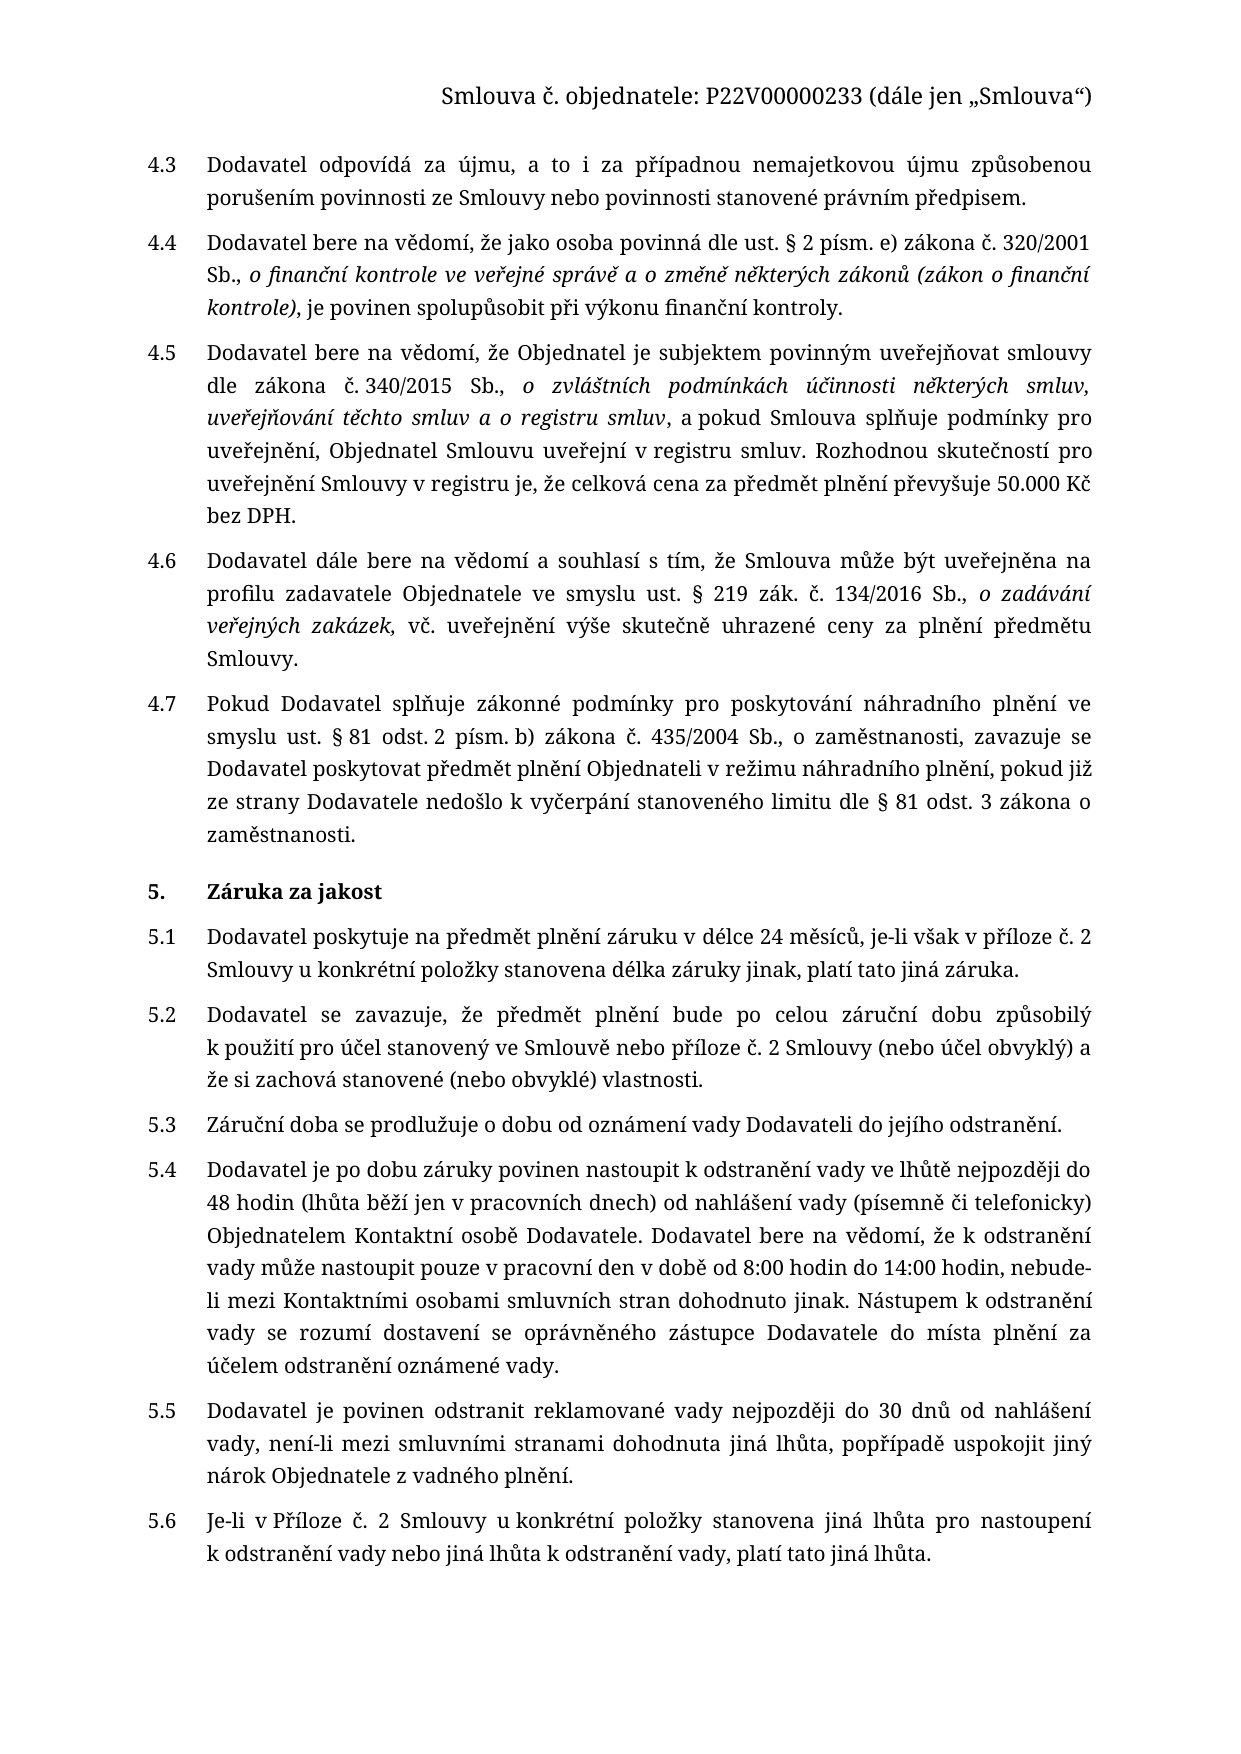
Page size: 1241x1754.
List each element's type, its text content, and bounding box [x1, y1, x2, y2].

list Dodavatel je povinen odstranit reklamované vady nejpozději do 30 dnů od nahlášení vady, není-li mezi smluvními stranami dohodnuta jiná lhůta, popřípadě uspokojit jiný nárok Objednatele z vadného plnění. [148, 1396, 1093, 1490]
list Dodavatel dále bere na vědomí a souhlasí s tím, že Smlouva může být uveřejněna na profilu zadavatele Objednatele ve smyslu ust. § 219 zák. č. 134/2016 Sb., o zadávání veřejných zakázek, vč. uveřejnění výše skutečně uhrazené ceny za plnění předmětu Smlouvy. [148, 546, 1093, 673]
list Pokud Dodavatel splňuje zákonné podmínky pro poskytování náhradního plnění ve smyslu ust. § 81 odst. 2 písm. b) zákona č. 435/2004 Sb., o zaměstnanosti, zavazuje se Dodavatel poskytovat předmět plnění Objednateli v režimu náhradního plnění, pokud již ze strany Dodavatele nedošlo k vyčerpání stanoveného limitu dle § 81 odst. 3 zákona o zaměstnanosti. [148, 689, 1093, 848]
list Dodavatel bere na vědomí, že jako osoba povinná dle ust. § 2 písm. e) zákona č. 320/2001 Sb., o finanční kontrole ve veřejné správě a o změně některých zákonů (zákon o finanční kontrole), je povinen spolupůsobit při výkonu finanční kontroly. [148, 228, 1093, 322]
list Dodavatel poskytuje na předmět plnění záruku v délce 24 měsíců, je-li však v příloze č. 2 Smlouvy u konkrétní položky stanovena délka záruky jinak, platí tato jiná záruka. [148, 922, 1093, 983]
list Záruka za jakost [148, 877, 1093, 906]
list Dodavatel se zavazuje, že předmět plnění bude po celou záruční dobu způsobilý k použití pro účel stanovený ve Smlouvě nebo příloze č. 2 Smlouvy (nebo účel obvyklý) a že si zachová stanovené (nebo obvyklé) vlastnosti. [148, 1000, 1093, 1094]
list Záruční doba se prodlužuje o dobu od oznámení vady Dodavateli do jejího odstranění. [148, 1110, 1093, 1139]
list Dodavatel odpovídá za újmu, a to i za případnou nemajetkovou újmu způsobenou porušením povinnosti ze Smlouvy nebo povinnosti stanovené právním předpisem. [148, 150, 1093, 211]
list Dodavatel bere na vědomí, že Objednatel je subjektem povinným uveřejňovat smlouvy dle zákona č. 340/2015 Sb., o zvláštních podmínkách účinnosti některých smluv, uveřejňování těchto smluv a o registru smluv, a pokud Smlouva splňuje podmínky pro uveřejnění, Objednatel Smlouvu uveřejní v registru smluv. Rozhodnou skutečností pro uveřejnění Smlouvy v registru je, že celková cena za předmět plnění převyšuje 50.000 Kč bez DPH. [148, 338, 1093, 530]
list Dodavatel je po dobu záruky povinen nastoupit k odstranění vady ve lhůtě nejpozději do 48 hodin (lhůta běží jen v pracovních dnech) od nahlášení vady (písemně či telefonicky) Objednatelem Kontaktní osobě Dodavatele. Dodavatel bere na vědomí, že k odstranění vady může nastoupit pouze v pracovní den v době od 8:00 hodin do 14:00 hodin, nebude-li mezi Kontaktními osobami smluvních stran dohodnuto jinak. Nástupem k odstranění vady se rozumí dostavení se oprávněného zástupce Dodavatele do místa plnění za účelem odstranění oznámené vady. [148, 1156, 1093, 1379]
list Je-li v Příloze č. 2 Smlouvy u konkrétní položky stanovena jiná lhůta pro nastoupení k odstranění vady nebo jiná lhůta k odstranění vady, platí tato jiná lhůta. [148, 1507, 1093, 1568]
